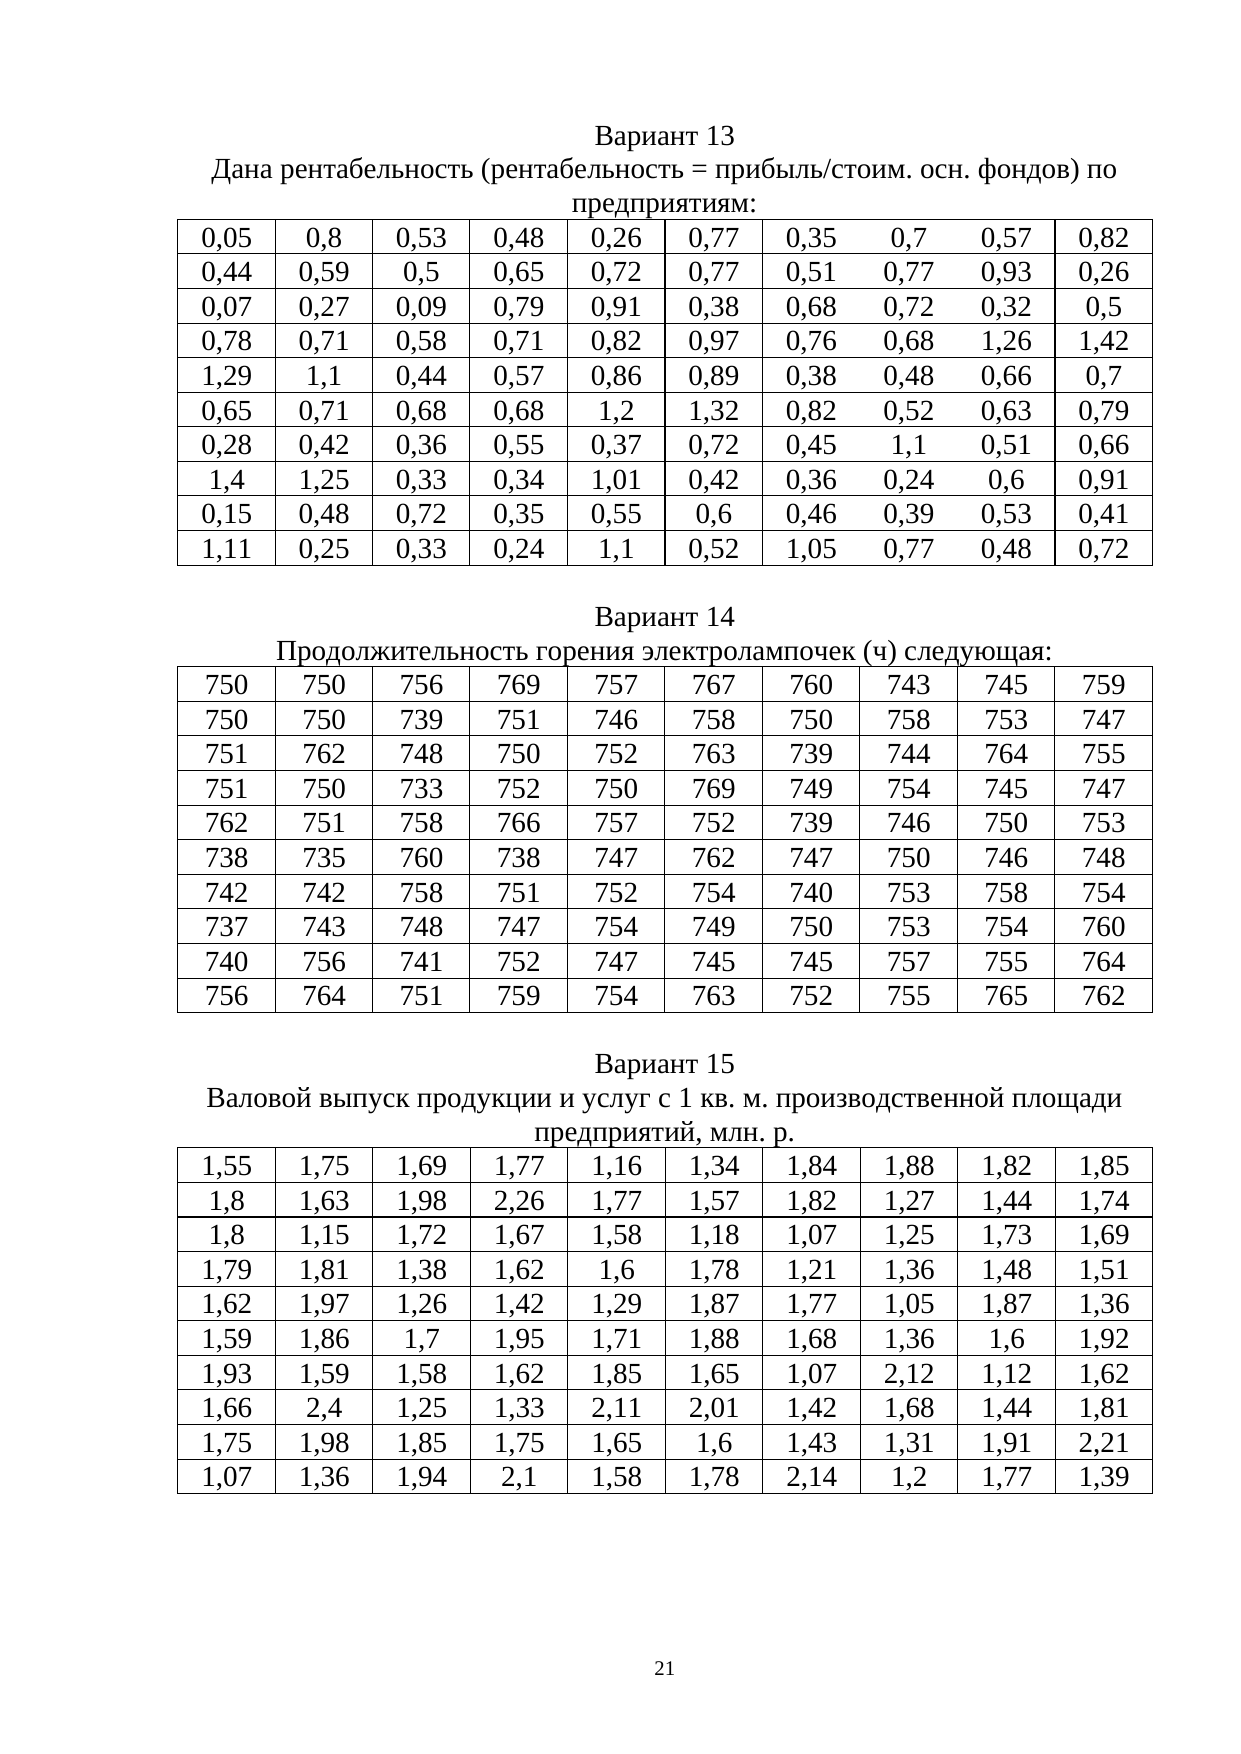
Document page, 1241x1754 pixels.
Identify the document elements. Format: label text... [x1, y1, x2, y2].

table_cell 1,65 [666, 1356, 762, 1389]
table_cell 750 [763, 909, 859, 943]
table_cell 1,91 [958, 1425, 1055, 1458]
table_cell 747 [568, 944, 664, 977]
table_cell 0,39 [860, 496, 957, 530]
table_cell 750 [860, 840, 957, 874]
table_cell 0,36 [373, 427, 469, 461]
table_cell 743 [276, 909, 372, 943]
table_cell 1,77 [958, 1460, 1055, 1493]
table_cell 735 [276, 840, 372, 874]
table_cell 1,75 [178, 1425, 275, 1458]
table_cell 752 [665, 806, 762, 839]
table_cell 0,79 [470, 289, 567, 322]
table_cell 762 [1055, 979, 1152, 1012]
table_header 1,85 [1056, 1148, 1152, 1182]
table_cell 750 [276, 702, 372, 735]
table_cell 1,1 [276, 358, 372, 392]
table_cell 754 [568, 979, 664, 1012]
table_cell 751 [470, 702, 567, 735]
table_cell 0,53 [957, 496, 1054, 530]
table_cell 0,77 [666, 254, 762, 288]
table_cell 1,32 [666, 393, 762, 426]
table_cell 1,62 [471, 1356, 567, 1389]
table_cell 0,52 [666, 531, 762, 564]
table_cell 759 [470, 979, 567, 1012]
table_cell 1,38 [373, 1252, 470, 1286]
table_cell 1,82 [763, 1183, 860, 1216]
table_cell 0,51 [957, 427, 1054, 461]
table_cell 2,14 [763, 1460, 860, 1493]
table_cell 1,6 [568, 1252, 665, 1286]
table_cell 747 [763, 840, 859, 874]
table_header 0,53 [373, 220, 469, 253]
table_header 0,8 [276, 220, 372, 253]
table_cell 1,39 [1056, 1460, 1152, 1493]
table_cell 760 [1055, 909, 1152, 943]
table_header 0,57 [957, 220, 1054, 253]
table_cell 751 [373, 979, 469, 1012]
table_cell 747 [470, 909, 567, 943]
table_header 756 [373, 667, 469, 701]
table_cell 1,62 [178, 1287, 275, 1320]
table_cell 733 [373, 771, 469, 804]
table_cell 0,27 [276, 289, 372, 322]
table_cell 0,41 [1056, 496, 1152, 530]
table_cell 758 [373, 806, 469, 839]
table_cell 1,87 [666, 1287, 762, 1320]
table_cell 1,77 [763, 1287, 860, 1320]
table_cell 748 [1055, 840, 1152, 874]
table_cell 1,2 [861, 1460, 957, 1493]
table_cell 1,43 [763, 1425, 860, 1458]
table_cell 0,5 [1056, 289, 1152, 322]
table_cell 0,44 [373, 358, 469, 392]
table_cell 0,7 [1056, 358, 1152, 392]
table_header 767 [665, 667, 762, 701]
table_cell 0,59 [276, 254, 372, 288]
table_cell 1,29 [178, 358, 275, 392]
table_cell 754 [1055, 875, 1152, 908]
table_cell 1,58 [568, 1218, 665, 1251]
table_cell 750 [568, 771, 664, 804]
table_cell 754 [665, 875, 762, 908]
table_header 759 [1055, 667, 1152, 701]
table_cell 1,62 [471, 1252, 567, 1286]
table_cell 2,4 [276, 1390, 372, 1424]
table_cell 762 [665, 840, 762, 874]
table_cell 754 [860, 771, 957, 804]
table_cell 1,42 [763, 1390, 860, 1424]
table_cell 0,48 [276, 496, 372, 530]
table_cell 1,69 [1056, 1218, 1152, 1251]
table_cell 739 [763, 736, 859, 770]
table_cell 746 [568, 702, 664, 735]
table_cell 1,05 [763, 531, 860, 564]
table_cell 0,35 [470, 496, 567, 530]
table_cell 1,66 [178, 1390, 275, 1424]
table_cell 769 [665, 771, 762, 804]
table_header 0,48 [470, 220, 567, 253]
table_cell 755 [1055, 736, 1152, 770]
table_cell 746 [860, 806, 957, 839]
table_cell 0,72 [1056, 531, 1152, 564]
table_cell 0,38 [763, 358, 860, 392]
table_cell 0,89 [666, 358, 762, 392]
table_cell 742 [276, 875, 372, 908]
table_header 1,75 [276, 1148, 372, 1182]
table_cell 1,7 [373, 1321, 470, 1355]
table_cell 0,48 [860, 358, 957, 392]
table_cell 0,82 [763, 393, 860, 426]
table_cell 1,93 [178, 1356, 275, 1389]
table_cell 1,88 [666, 1321, 762, 1355]
text Вариант 14 [177, 599, 1152, 633]
table_cell 745 [665, 944, 762, 977]
table_cell 0,51 [763, 254, 860, 288]
table_header 0,77 [666, 220, 762, 253]
table_cell 758 [665, 702, 762, 735]
table_cell 0,38 [666, 289, 762, 322]
table_cell 1,86 [276, 1321, 372, 1355]
table_cell 764 [958, 736, 1054, 770]
table_header 1,82 [958, 1148, 1055, 1182]
table_cell 1,44 [958, 1183, 1055, 1216]
table_cell 757 [860, 944, 957, 977]
table_cell 0,46 [763, 496, 860, 530]
table_cell 751 [276, 806, 372, 839]
table_cell 0,37 [568, 427, 664, 461]
table_cell 751 [178, 771, 275, 804]
table_cell 758 [373, 875, 469, 908]
table_header 0,05 [178, 220, 275, 253]
table_cell 0,72 [666, 427, 762, 461]
table_cell 0,09 [373, 289, 469, 322]
table_cell 1,94 [373, 1460, 470, 1493]
table_cell 1,59 [276, 1356, 372, 1389]
table_cell 0,72 [373, 496, 469, 530]
table_cell 0,93 [957, 254, 1054, 288]
table_cell 745 [763, 944, 859, 977]
table_cell 1,48 [958, 1252, 1055, 1286]
table_cell 757 [568, 806, 664, 839]
text Вариант 13 [177, 118, 1152, 152]
table_cell 1,6 [958, 1321, 1055, 1355]
table_cell 740 [178, 944, 275, 977]
table_cell 756 [178, 979, 275, 1012]
table_cell 747 [1055, 702, 1152, 735]
table_cell 1,25 [373, 1390, 470, 1424]
table_cell 0,42 [276, 427, 372, 461]
table_cell 0,58 [373, 324, 469, 357]
table_cell 0,68 [470, 393, 567, 426]
table_cell 1,57 [666, 1183, 762, 1216]
table_cell 1,59 [178, 1321, 275, 1355]
table_cell 0,33 [373, 531, 469, 564]
table_cell 1,68 [861, 1390, 957, 1424]
table_header 760 [763, 667, 859, 701]
table_cell 1,87 [958, 1287, 1055, 1320]
table_cell 756 [276, 944, 372, 977]
table_cell 1,92 [1056, 1321, 1152, 1355]
table_cell 0,44 [178, 254, 275, 288]
table_cell 0,68 [860, 324, 957, 357]
table_cell 0,71 [470, 324, 567, 357]
table_cell 0,15 [178, 496, 275, 530]
table_cell 1,51 [1056, 1252, 1152, 1286]
table_cell 0,79 [1056, 393, 1152, 426]
table_cell 752 [470, 944, 567, 977]
table_cell 0,07 [178, 289, 275, 322]
table_cell 749 [665, 909, 762, 943]
table_cell 1,42 [471, 1287, 567, 1320]
table_cell 0,25 [276, 531, 372, 564]
table_cell 740 [763, 875, 859, 908]
table_cell 1,26 [957, 324, 1054, 357]
table_cell 754 [568, 909, 664, 943]
table_cell 741 [373, 944, 469, 977]
table_cell 0,77 [860, 531, 957, 564]
table_cell 1,26 [373, 1287, 470, 1320]
table_cell 1,75 [471, 1425, 567, 1458]
table_cell 1,4 [178, 462, 275, 495]
table_cell 1,68 [763, 1321, 860, 1355]
table_cell 1,85 [373, 1425, 470, 1458]
table_cell 1,25 [276, 462, 372, 495]
table_cell 0,36 [763, 462, 860, 495]
table_cell 753 [1055, 806, 1152, 839]
table_cell 763 [665, 736, 762, 770]
table_cell 1,05 [861, 1287, 957, 1320]
table_cell 0,26 [1056, 254, 1152, 288]
table_cell 0,6 [957, 462, 1054, 495]
table_header 1,69 [373, 1148, 470, 1182]
table_cell 763 [665, 979, 762, 1012]
table_cell 1,36 [861, 1321, 957, 1355]
table_cell 1,36 [861, 1252, 957, 1286]
table_cell 748 [373, 736, 469, 770]
table_cell 1,21 [763, 1252, 860, 1286]
table_cell 752 [568, 736, 664, 770]
table_cell 0,48 [957, 531, 1054, 564]
table_cell 0,68 [763, 289, 860, 322]
table_header 0,82 [1056, 220, 1152, 253]
table_cell 0,91 [1056, 462, 1152, 495]
table_cell 748 [373, 909, 469, 943]
table_header 0,26 [568, 220, 664, 253]
table_cell 739 [373, 702, 469, 735]
table_cell 750 [276, 771, 372, 804]
table_cell 0,32 [957, 289, 1054, 322]
table_cell 752 [763, 979, 859, 1012]
table_cell 0,28 [178, 427, 275, 461]
table_cell 738 [178, 840, 275, 874]
table_cell 0,5 [373, 254, 469, 288]
table_cell 1,2 [568, 393, 664, 426]
table_cell 0,34 [470, 462, 567, 495]
table_cell 1,27 [861, 1183, 957, 1216]
table_cell 750 [470, 736, 567, 770]
table_cell 1,33 [471, 1390, 567, 1424]
table_cell 0,72 [860, 289, 957, 322]
table_cell 1,71 [568, 1321, 665, 1355]
table_cell 0,55 [568, 496, 664, 530]
table_header 745 [958, 667, 1054, 701]
text Вариант 15 [177, 1047, 1152, 1080]
table_cell 1,15 [276, 1218, 372, 1251]
table_cell 1,31 [861, 1425, 957, 1458]
table_cell 0,66 [1056, 427, 1152, 461]
table_header 750 [178, 667, 275, 701]
table_cell 0,65 [178, 393, 275, 426]
table_cell 1,58 [373, 1356, 470, 1389]
table_cell 1,18 [666, 1218, 762, 1251]
table_cell 749 [763, 771, 859, 804]
table_header 743 [860, 667, 957, 701]
table_cell 0,82 [568, 324, 664, 357]
table_cell 751 [178, 736, 275, 770]
table_cell 1,95 [471, 1321, 567, 1355]
table_cell 1,1 [568, 531, 664, 564]
table_cell 1,81 [1056, 1390, 1152, 1424]
table_cell 1,98 [373, 1183, 470, 1216]
table_cell 752 [568, 875, 664, 908]
text Дана рентабельность (рентабельность = прибыль/стоим. осн. фондов) по предприятиям: [177, 152, 1152, 219]
table_cell 0,24 [860, 462, 957, 495]
table_cell 750 [763, 702, 859, 735]
table_cell 758 [860, 702, 957, 735]
table_cell 1,44 [958, 1390, 1055, 1424]
table_cell 1,58 [568, 1460, 665, 1493]
table_cell 0,66 [957, 358, 1054, 392]
table_cell 758 [958, 875, 1054, 908]
table_header 1,88 [861, 1148, 957, 1182]
table_header 1,84 [763, 1148, 860, 1182]
table_cell 1,42 [1056, 324, 1152, 357]
text Продолжительность горения электролампочек (ч) следующая: [177, 633, 1152, 666]
table_cell 1,29 [568, 1287, 665, 1320]
table_cell 750 [958, 806, 1054, 839]
table_cell 1,81 [276, 1252, 372, 1286]
table_cell 0,68 [373, 393, 469, 426]
table_cell 0,72 [568, 254, 664, 288]
table_cell 737 [178, 909, 275, 943]
table_cell 0,42 [666, 462, 762, 495]
table_cell 0,78 [178, 324, 275, 357]
table_cell 0,71 [276, 393, 372, 426]
table_cell 1,62 [1056, 1356, 1152, 1389]
table_cell 0,71 [276, 324, 372, 357]
table_cell 1,8 [178, 1183, 275, 1216]
table_cell 751 [470, 875, 567, 908]
table_cell 1,07 [763, 1356, 860, 1389]
table_cell 760 [373, 840, 469, 874]
table_cell 1,78 [666, 1252, 762, 1286]
table_cell 0,77 [860, 254, 957, 288]
table_cell 762 [276, 736, 372, 770]
table_cell 1,07 [763, 1218, 860, 1251]
table_cell 2,11 [568, 1390, 665, 1424]
table_cell 0,52 [860, 393, 957, 426]
table_cell 2,26 [471, 1183, 567, 1216]
table_cell 1,01 [568, 462, 664, 495]
table_cell 0,24 [470, 531, 567, 564]
table_cell 762 [178, 806, 275, 839]
table_header 0,35 [763, 220, 860, 253]
table_cell 0,97 [666, 324, 762, 357]
table_cell 754 [958, 909, 1054, 943]
table_header 1,34 [666, 1148, 762, 1182]
table_cell 1,97 [276, 1287, 372, 1320]
table_cell 1,78 [666, 1460, 762, 1493]
table_header 1,55 [178, 1148, 275, 1182]
table_cell 1,1 [860, 427, 957, 461]
table_cell 738 [470, 840, 567, 874]
table_cell 1,85 [568, 1356, 665, 1389]
table_cell 764 [1055, 944, 1152, 977]
table_cell 1,79 [178, 1252, 275, 1286]
table_cell 1,65 [568, 1425, 665, 1458]
table_cell 1,72 [373, 1218, 470, 1251]
table_cell 753 [860, 875, 957, 908]
table_cell 747 [568, 840, 664, 874]
table_header 1,16 [568, 1148, 665, 1182]
table_cell 0,86 [568, 358, 664, 392]
table_cell 1,6 [666, 1425, 762, 1458]
table_cell 1,73 [958, 1218, 1055, 1251]
table_cell 1,25 [861, 1218, 957, 1251]
table_cell 753 [860, 909, 957, 943]
table_cell 0,65 [470, 254, 567, 288]
table_cell 1,63 [276, 1183, 372, 1216]
table_cell 742 [178, 875, 275, 908]
table_cell 1,74 [1056, 1183, 1152, 1216]
table_cell 0,6 [666, 496, 762, 530]
table_cell 0,76 [763, 324, 860, 357]
text Валовой выпуск продукции и услуг с . производственной площади предприятий, млн. р. [177, 1080, 1152, 1147]
table_cell 752 [470, 771, 567, 804]
table_cell 0,91 [568, 289, 664, 322]
table_header 757 [568, 667, 664, 701]
table_cell 764 [276, 979, 372, 1012]
table_cell 1,11 [178, 531, 275, 564]
table_cell 1,07 [178, 1460, 275, 1493]
table_cell 1,36 [1056, 1287, 1152, 1320]
table_cell 0,45 [763, 427, 860, 461]
table_cell 745 [958, 771, 1054, 804]
table_cell 0,63 [957, 393, 1054, 426]
table_cell 2,21 [1056, 1425, 1152, 1458]
table_cell 746 [958, 840, 1054, 874]
table_cell 1,8 [178, 1218, 275, 1251]
table_header 1,77 [471, 1148, 567, 1182]
table_cell 1,67 [471, 1218, 567, 1251]
table_header 769 [470, 667, 567, 701]
table_cell 750 [178, 702, 275, 735]
table_cell 747 [1055, 771, 1152, 804]
table_cell 744 [860, 736, 957, 770]
table_cell 766 [470, 806, 567, 839]
table_cell 753 [958, 702, 1054, 735]
table_cell 755 [958, 944, 1054, 977]
table_header 0,7 [860, 220, 957, 253]
table_cell 1,98 [276, 1425, 372, 1458]
table_cell 1,12 [958, 1356, 1055, 1389]
table_cell 755 [860, 979, 957, 1012]
table_header 750 [276, 667, 372, 701]
table_cell 0,33 [373, 462, 469, 495]
table_cell 0,57 [470, 358, 567, 392]
table_cell 0,55 [470, 427, 567, 461]
table_cell 2,01 [666, 1390, 762, 1424]
table_cell 2,1 [471, 1460, 567, 1493]
table_cell 739 [763, 806, 859, 839]
table_cell 1,36 [276, 1460, 372, 1493]
table_cell 1,77 [568, 1183, 665, 1216]
table_cell 765 [958, 979, 1054, 1012]
table_cell 2,12 [861, 1356, 957, 1389]
